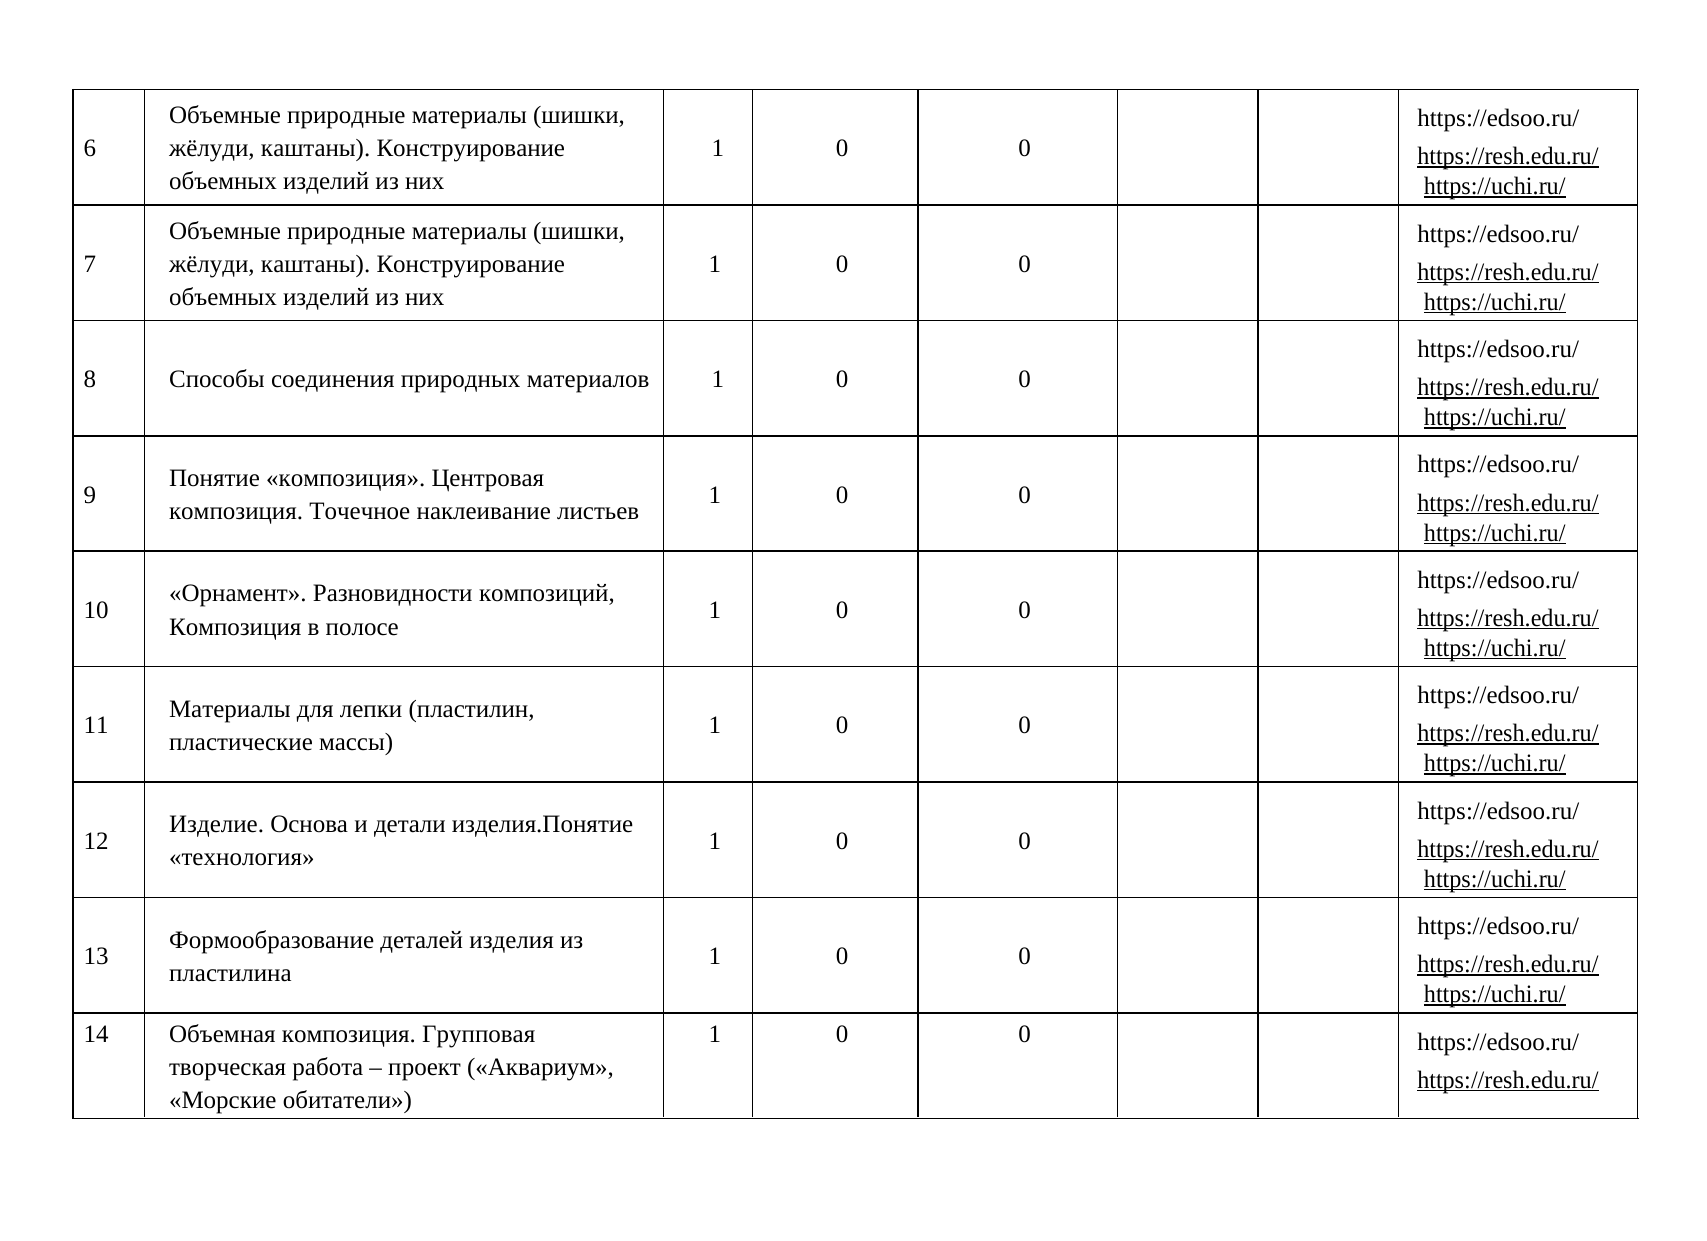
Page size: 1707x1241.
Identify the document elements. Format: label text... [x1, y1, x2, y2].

table_cell [1259, 898, 1398, 1012]
table_cell [1259, 552, 1398, 666]
table_cell 1 [664, 90, 752, 204]
table_cell Способы соединения природных материалов [145, 321, 663, 435]
table_cell 0 [753, 783, 917, 897]
table_cell https://edsoo.ru/ https://resh.edu.ru/ https://uchi.ru/ [1399, 552, 1637, 666]
table_cell 14 [74, 1014, 144, 1117]
table_cell [1118, 1014, 1257, 1117]
table_cell 0 [753, 898, 917, 1012]
table_cell Объемные природные материалы (шишки, жёлуди, каштаны). Конструирование объемных изделий из них [145, 90, 663, 204]
table_cell 9 [74, 437, 144, 550]
table_cell 0 [919, 552, 1117, 666]
table_cell 0 [753, 90, 917, 204]
table_cell Объемные природные материалы (шишки, жёлуди, каштаны). Конструирование объемных изделий из них [145, 206, 663, 319]
table_cell https://edsoo.ru/ https://resh.edu.ru/ https://uchi.ru/ [1399, 898, 1637, 1012]
table_cell [1118, 90, 1257, 204]
table_cell 0 [753, 552, 917, 666]
table_cell https://edsoo.ru/ https://resh.edu.ru/ https://uchi.ru/ [1399, 206, 1637, 319]
table_cell 0 [753, 667, 917, 781]
table_cell [1259, 321, 1398, 435]
table_cell 0 [919, 321, 1117, 435]
table_cell 0 [919, 667, 1117, 781]
table_cell 1 [664, 1014, 752, 1117]
table_cell [1259, 783, 1398, 897]
table_cell 0 [919, 90, 1117, 204]
table_cell «Орнамент». Разновидности композиций, Композиция в полосе [145, 552, 663, 666]
table_cell https://edsoo.ru/ https://resh.edu.ru/ https://uchi.ru/ [1399, 667, 1637, 781]
table_cell 0 [919, 437, 1117, 550]
table_cell 10 [74, 552, 144, 666]
table_cell 0 [919, 783, 1117, 897]
table_cell [1259, 90, 1398, 204]
table_cell 0 [919, 898, 1117, 1012]
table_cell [1399, 1014, 1637, 1117]
table_cell 1 [664, 437, 752, 550]
table_cell Материалы для лепки (пластилин, пластические массы) [145, 667, 663, 781]
table_cell 1 [664, 783, 752, 897]
table_cell https://edsoo.ru/ https://resh.edu.ru/ https://uchi.ru/ [1399, 437, 1637, 550]
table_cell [145, 1014, 663, 1117]
table_cell 1 [664, 898, 752, 1012]
table_cell 1 [664, 206, 752, 319]
table_cell https://edsoo.ru/ https://resh.edu.ru/ https://uchi.ru/ [1399, 321, 1637, 435]
table_cell 1 [664, 321, 752, 435]
table_cell 11 [74, 667, 144, 781]
table_cell [1118, 206, 1257, 319]
table_cell 13 [74, 898, 144, 1012]
table_cell 12 [74, 783, 144, 897]
table_cell Понятие «композиция». Центровая композиция. Точечное наклеивание листьев [145, 437, 663, 550]
table_cell [1118, 437, 1257, 550]
table_cell Изделие. Основа и детали изделия.Понятие «технология» [145, 783, 663, 897]
table_cell 0 [753, 206, 917, 319]
table_cell [1118, 552, 1257, 666]
table_cell [1118, 898, 1257, 1012]
table_cell [1118, 783, 1257, 897]
table_cell [1259, 667, 1398, 781]
table_cell 0 [919, 1014, 1117, 1117]
table_cell 0 [753, 321, 917, 435]
table_cell [1118, 667, 1257, 781]
table_cell https://edsoo.ru/ https://resh.edu.ru/ https://uchi.ru/ [1399, 783, 1637, 897]
table_cell 6 [74, 90, 144, 204]
table_cell [1259, 437, 1398, 550]
table_cell 7 [74, 206, 144, 319]
table_cell 0 [919, 206, 1117, 319]
table_cell [1259, 1014, 1398, 1117]
table_cell Формообразование деталей изделия из пластилина [145, 898, 663, 1012]
table_cell 8 [74, 321, 144, 435]
table_cell 0 [753, 1014, 917, 1117]
table_cell [1118, 321, 1257, 435]
table_cell 0 [753, 437, 917, 550]
table_cell [1259, 206, 1398, 319]
table_cell 1 [664, 667, 752, 781]
table_cell 1 [664, 552, 752, 666]
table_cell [1399, 90, 1637, 204]
